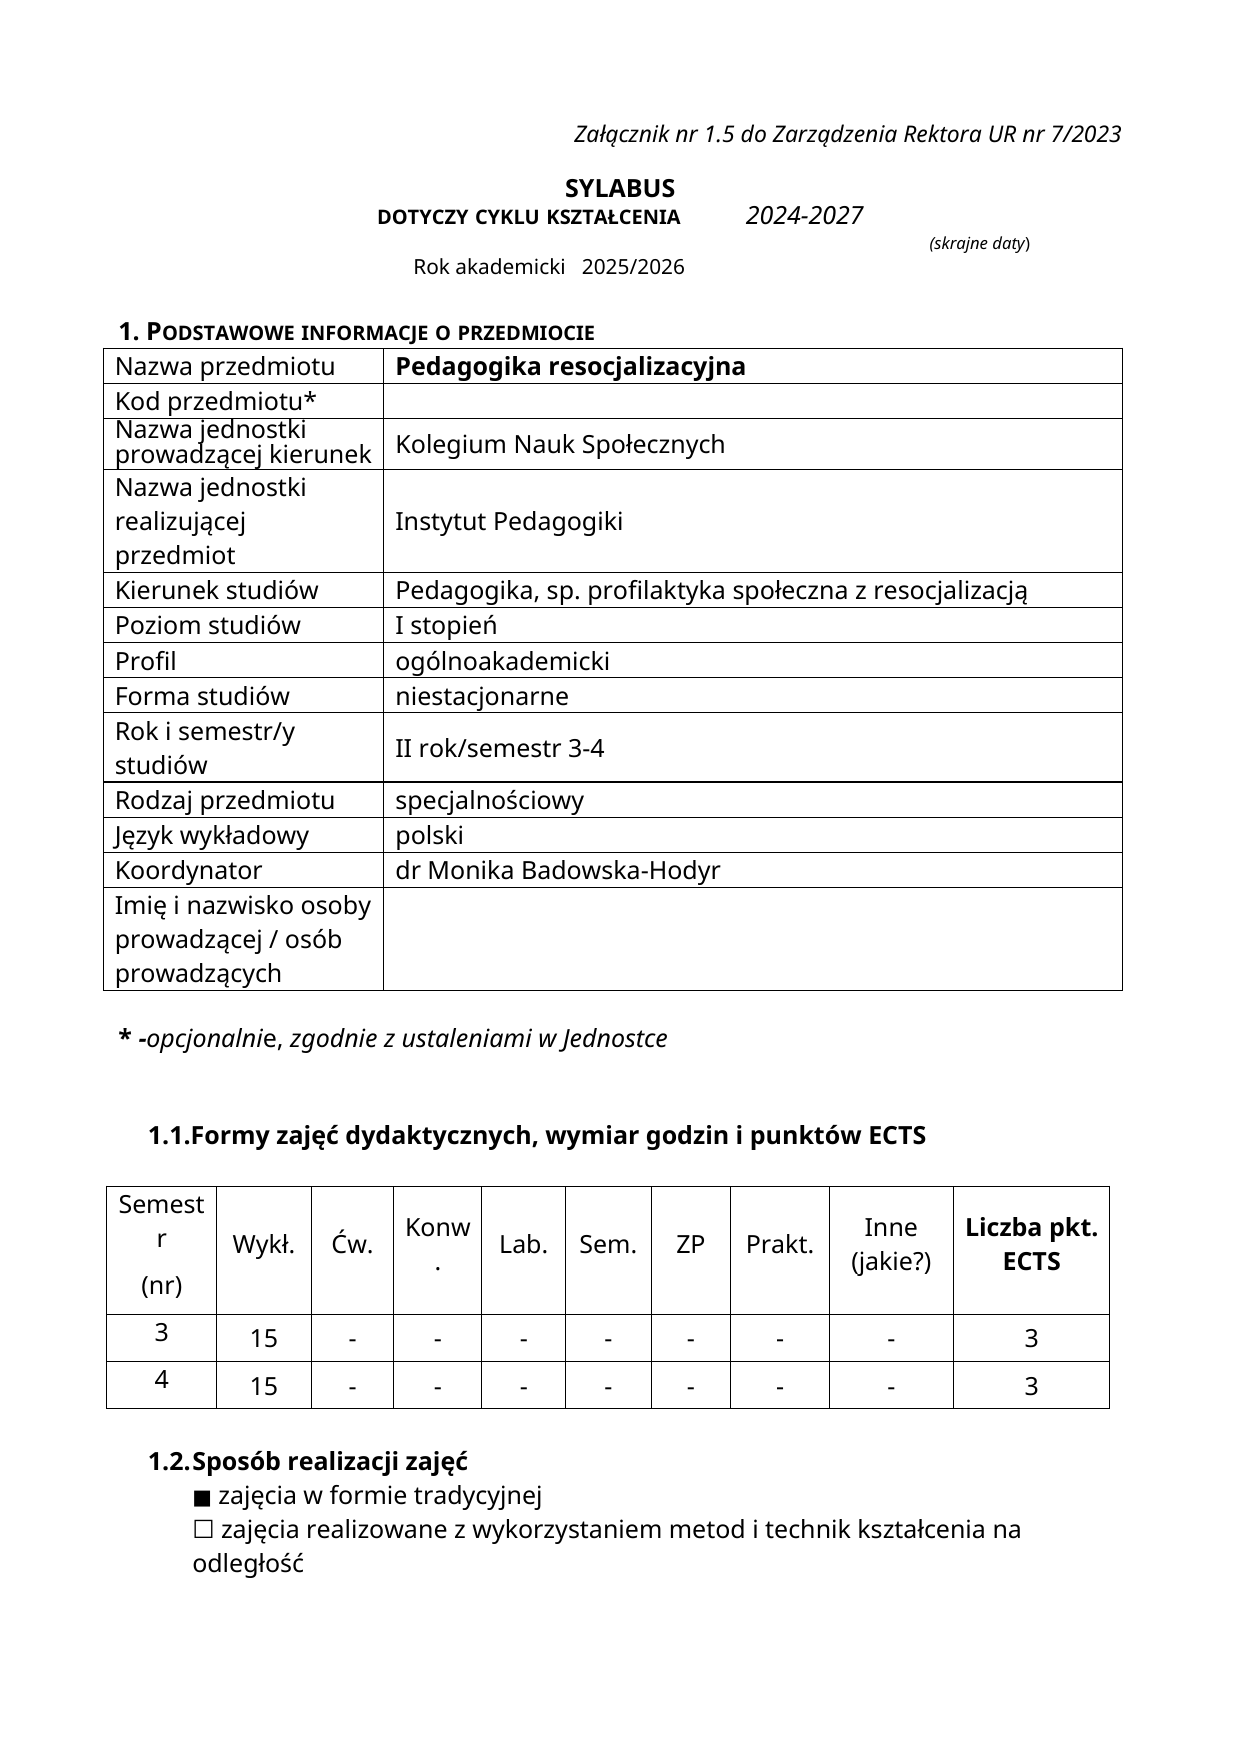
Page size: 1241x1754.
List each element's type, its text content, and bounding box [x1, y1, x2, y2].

text ☐ zajęcia realizowane z wykorzystaniem metod i technik kształcenia na odległość [192, 1511, 1122, 1579]
text Rok akademicki 2025/2026 [118, 254, 1122, 279]
table_cell - [652, 1362, 730, 1408]
table_cell Imię i nazwisko osoby prowadzącej / osób prowadzących [104, 888, 383, 990]
text (skrajne daty) [118, 229, 1122, 254]
table_cell niestacjonarne [384, 678, 1122, 712]
table_header Sem. [566, 1187, 651, 1314]
table_cell - [652, 1315, 730, 1361]
table_cell Kierunek studiów [104, 573, 383, 607]
table_cell 3 [107, 1315, 216, 1361]
table_header Nazwa przedmiotu [104, 349, 383, 382]
table_cell Kolegium Nauk Społecznych [384, 419, 1122, 469]
table_cell - [830, 1362, 953, 1408]
table_cell Koordynator [104, 853, 383, 887]
table_cell 15 [217, 1362, 311, 1408]
table_cell Rodzaj przedmiotu [104, 783, 383, 817]
table_header Ćw. [312, 1187, 393, 1314]
table_cell - [566, 1315, 651, 1361]
table_header ZP [652, 1187, 730, 1314]
table_cell [384, 384, 1122, 418]
table_cell - [731, 1362, 829, 1408]
table_cell - [482, 1315, 565, 1361]
text Załącznik nr 1.5 do Zarządzenia Rektora UR nr 7/2023 [118, 118, 1122, 149]
table_cell - [482, 1362, 565, 1408]
text ■ zajęcia w formie tradycyjnej [192, 1477, 1122, 1511]
table_cell Nazwa jednostki realizującej przedmiot [104, 470, 383, 572]
table_cell 3 [954, 1362, 1109, 1408]
table_cell Język wykładowy [104, 818, 383, 852]
table_cell Instytut Pedagogiki [384, 470, 1122, 572]
table_cell specjalnościowy [384, 783, 1122, 817]
table_cell Rok i semestr/y studiów [104, 713, 383, 781]
table_cell - [394, 1362, 481, 1408]
table_cell Poziom studiów [104, 608, 383, 642]
table_cell Pedagogika, sp. profilaktyka społeczna z resocjalizacją [384, 573, 1122, 607]
table_header Prakt. [731, 1187, 829, 1314]
text 1. Podstawowe informacje o przedmiocie [118, 313, 1122, 347]
table_header Semestr (nr) [107, 1187, 216, 1314]
text * -opcjonalnie, zgodnie z ustaleniami w Jednostce [118, 1020, 1122, 1054]
table_header Inne (jakie?) [830, 1187, 953, 1314]
table_cell 15 [217, 1315, 311, 1361]
table_cell [384, 888, 1122, 990]
table_cell - [312, 1362, 393, 1408]
table_cell - [394, 1315, 481, 1361]
table_cell - [830, 1315, 953, 1361]
table_cell - [731, 1315, 829, 1361]
table_header Wykł. [217, 1187, 311, 1314]
table_header Lab. [482, 1187, 565, 1314]
text 1.1.Formy zajęć dydaktycznych, wymiar godzin i punktów ECTS [148, 1117, 1122, 1152]
table_cell - [312, 1315, 393, 1361]
table_cell I stopień [384, 608, 1122, 642]
table_cell dr Monika Badowska-Hodyr [384, 853, 1122, 887]
table_cell polski [384, 818, 1122, 852]
table_cell Profil [104, 643, 383, 677]
table_cell ogólnoakademicki [384, 643, 1122, 677]
text SYLABUS [118, 170, 1122, 204]
table_cell II rok/semestr 3-4 [384, 713, 1122, 781]
table_header Liczba pkt. ECTS [954, 1187, 1109, 1314]
text dotyczy cyklu kształcenia 2024-2027 [118, 204, 1122, 229]
table_cell 3 [954, 1315, 1109, 1361]
table_cell Nazwa jednostki prowadzącej kierunek [104, 419, 383, 469]
table_header Konw. [394, 1187, 481, 1314]
text 1.2. Sposób realizacji zajęć [148, 1443, 1122, 1477]
table_cell 4 [107, 1362, 216, 1408]
table_cell - [566, 1362, 651, 1408]
table_header Pedagogika resocjalizacyjna [384, 349, 1122, 382]
table_cell Kod przedmiotu* [104, 384, 383, 418]
table_cell Forma studiów [104, 678, 383, 712]
